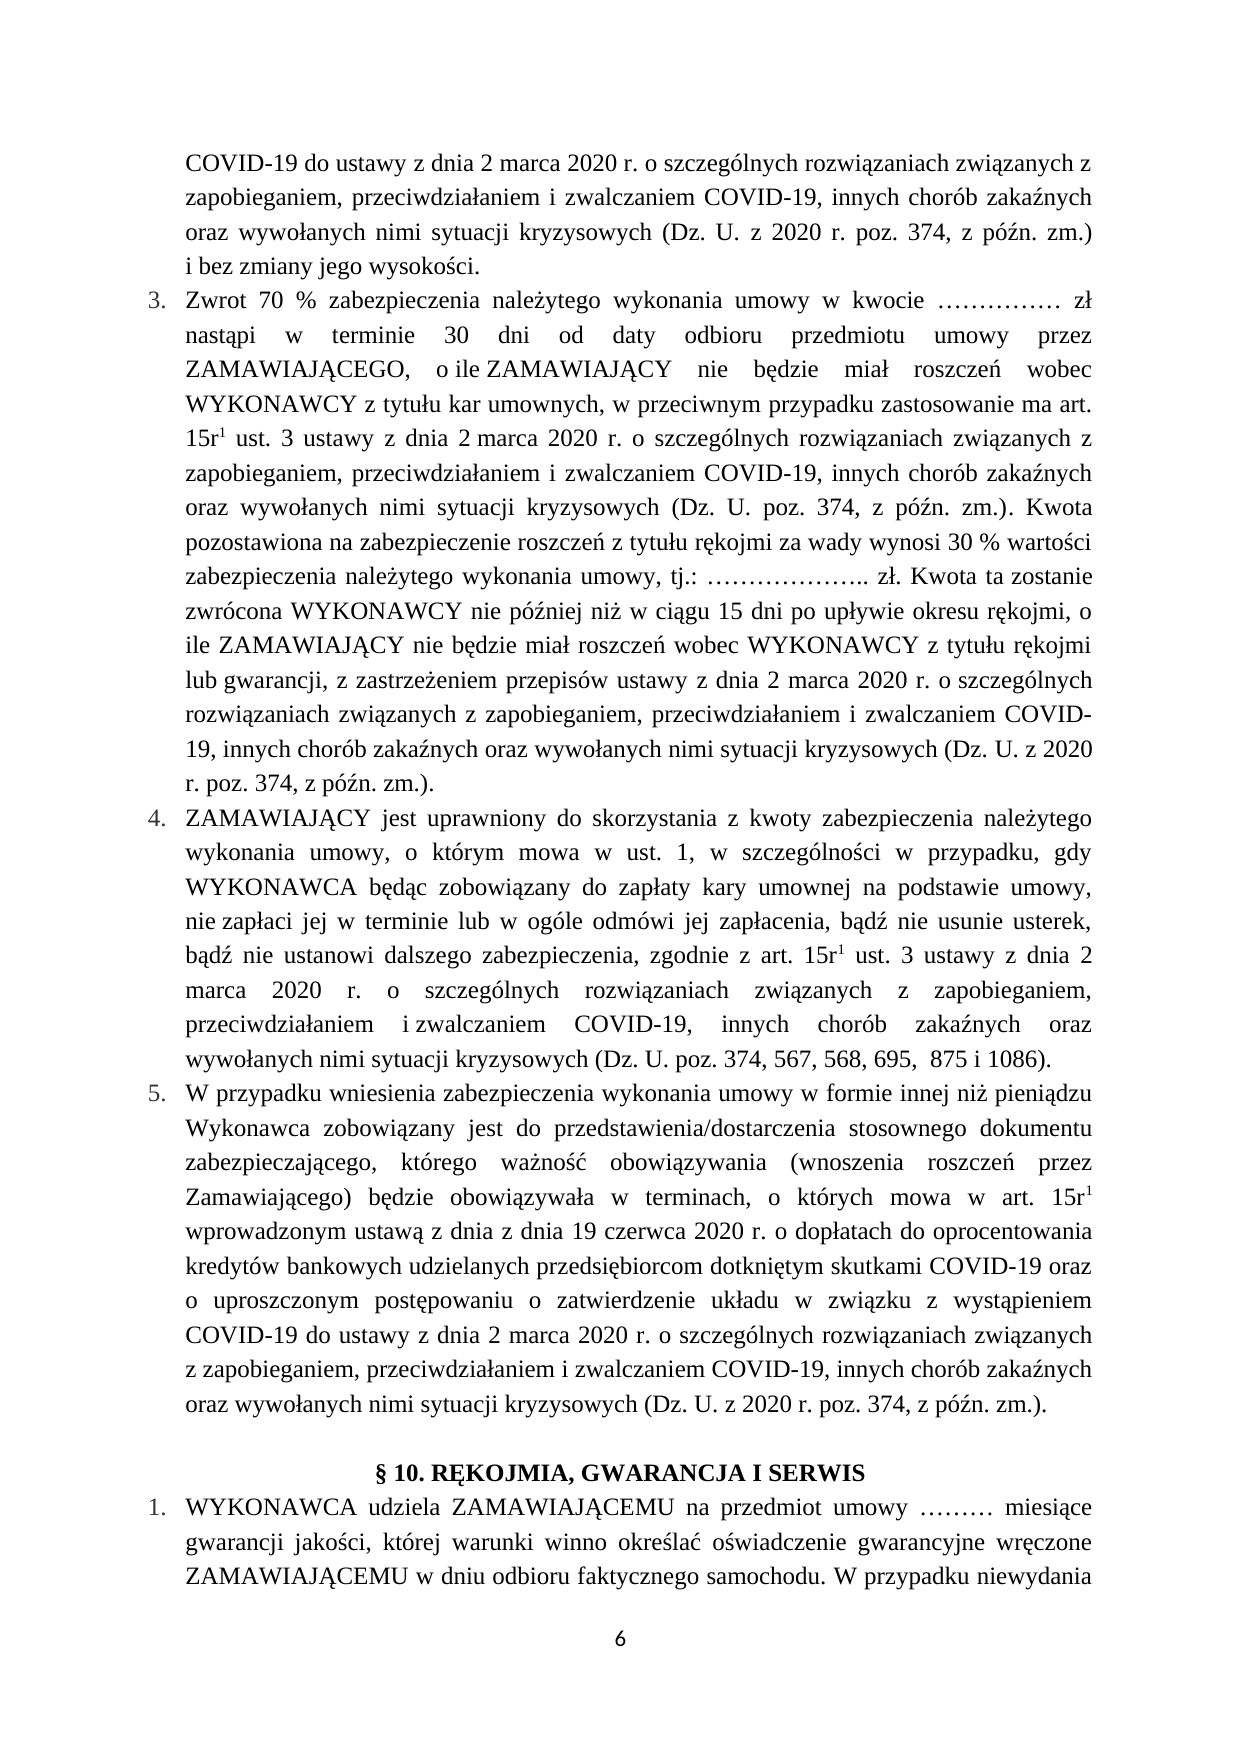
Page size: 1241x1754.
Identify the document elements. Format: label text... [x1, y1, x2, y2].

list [148, 148, 1093, 280]
list Zwrot 70 % zabezpieczenia należytego wykonania umowy w kwocie …………… zł nastąpi w terminie 30 dni od daty odbioru przedmiotu umowy przez ZAMAWIAJĄCEGO, o ile ZAMAWIAJĄCY nie będzie miał roszczeń wobec WYKONAWCY z tytułu kar umownych, w przeciwnym przypadku zastosowanie ma art. 15r1 ust. 3 ustawy z dnia 2 marca 2020 r. o szczególnych rozwiązaniach związanych z zapobieganiem, przeciwdziałaniem i zwalczaniem COVID-19, innych chorób zakaźnych oraz wywołanych nimi sytuacji kryzysowych (Dz. U. poz. 374, z późn. zm.). Kwota pozostawiona na zabezpieczenie roszczeń z tytułu rękojmi za wady wynosi 30 % wartości zabezpieczenia należytego wykonania umowy, tj.: ……………….. zł. Kwota ta zostanie zwrócona WYKONAWCY nie później niż w ciągu 15 dni po upływie okresu rękojmi, o ile ZAMAWIAJĄCY nie będzie miał roszczeń wobec WYKONAWCY z tytułu rękojmi lub gwarancji, z zastrzeżeniem przepisów ustawy z dnia 2 marca 2020 r. o szczególnych rozwiązaniach związanych z zapobieganiem, przeciwdziałaniem i zwalczaniem COVID-19, innych chorób zakaźnych oraz wywołanych nimi sytuacji kryzysowych (Dz. U. z 2020 r. poz. 374, z późn. zm.). [148, 286, 1093, 797]
list ZAMAWIAJĄCY jest uprawniony do skorzystania z kwoty zabezpieczenia należytego wykonania umowy, o którym mowa w ust. 1, w szczególności w przypadku, gdy WYKONAWCA będąc zobowiązany do zapłaty kary umownej na podstawie umowy, nie zapłaci jej w terminie lub w ogóle odmówi jej zapłacenia, bądź nie usunie usterek, bądź nie ustanowi dalszego zabezpieczenia, zgodnie z art. 15r1 ust. 3 ustawy z dnia 2 marca 2020 r. o szczególnych rozwiązaniach związanych z zapobieganiem, przeciwdziałaniem i zwalczaniem COVID-19, innych chorób zakaźnych oraz wywołanych nimi sytuacji kryzysowych (Dz. U. poz. 374, 567, 568, 695, 875 i 1086). [148, 803, 1093, 1073]
list W przypadku wniesienia zabezpieczenia wykonania umowy w formie innej niż pieniądzu Wykonawca zobowiązany jest do przedstawienia/dostarczenia stosownego dokumentu zabezpieczającego, którego ważność obowiązywania (wnoszenia roszczeń przez Zamawiającego) będzie obowiązywała w terminach, o których mowa w art. 15r1 wprowadzonym ustawą z dnia z dnia 19 czerwca 2020 r. o dopłatach do oprocentowania kredytów bankowych udzielanych przedsiębiorcom dotkniętym skutkami COVID-19 oraz o uproszczonym postępowaniu o zatwierdzenie układu w związku z wystąpieniem COVID-19 do ustawy z dnia 2 marca 2020 r. o szczególnych rozwiązaniach związanych z zapobieganiem, przeciwdziałaniem i zwalczaniem COVID-19, innych chorób zakaźnych oraz wywołanych nimi sytuacji kryzysowych (Dz. U. z 2020 r. poz. 374, z późn. zm.). [148, 1078, 1093, 1418]
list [148, 1492, 1093, 1590]
text § 10. RĘKOJMIA, GWARANCJA I SERWIS [148, 1458, 1093, 1487]
